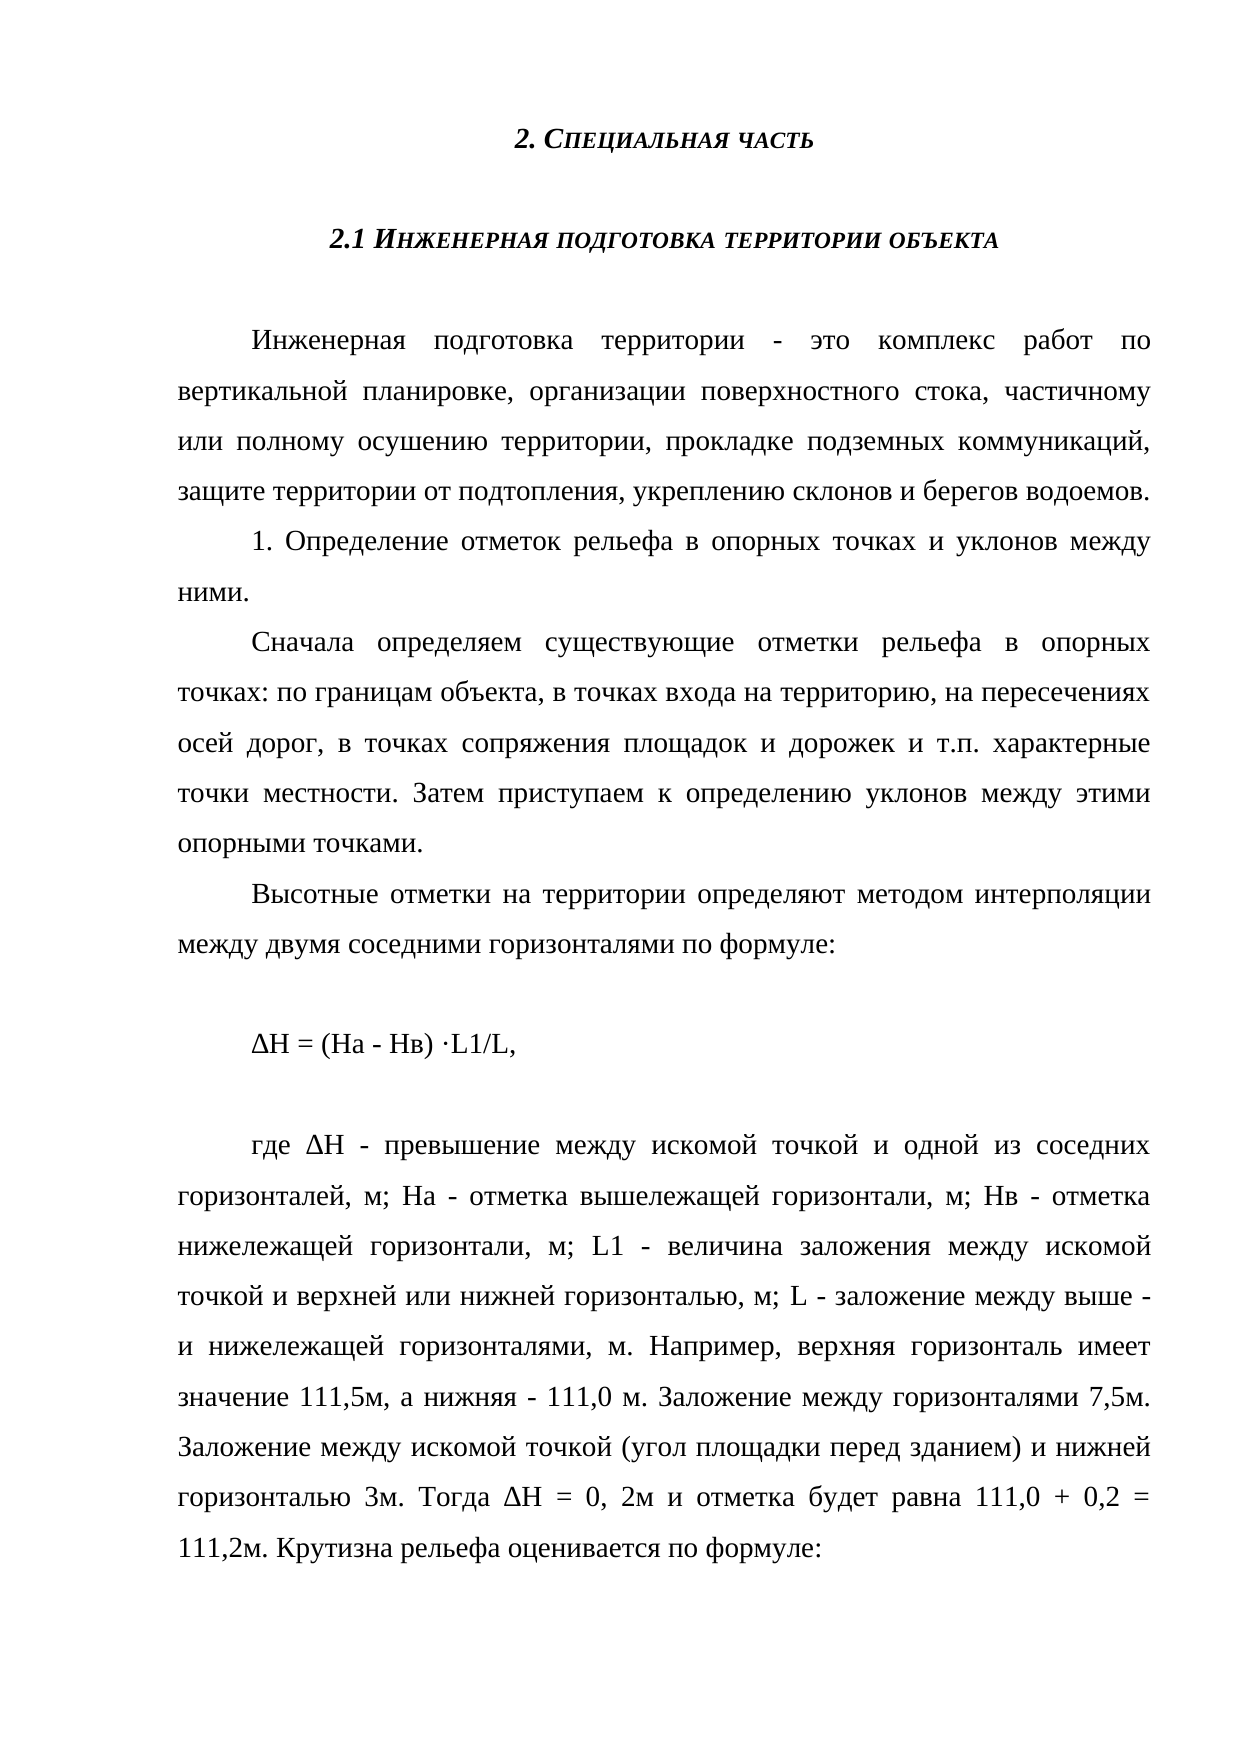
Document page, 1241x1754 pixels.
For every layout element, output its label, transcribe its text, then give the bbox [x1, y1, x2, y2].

text Сначала определяем существующие отметки рельефа в опорных точках: по границам объекта, в точках входа на территорию, на пересечениях осей дорог, в точках сопряжения площадок и дорожек и т.п. характерные точки местности. Затем приступаем к определению уклонов между этими опорными точками. [177, 624, 1152, 859]
text 1. Определение отметок рельефа в опорных точках и уклонов между ними. [177, 523, 1152, 607]
text ∆Н = (На - Нв) ·L1/L, [177, 1027, 1152, 1060]
text Инженерная подготовка территории - это комплекс работ по вертикальной планировке, организации поверхностного стока, частичному или полному осушению территории, прокладке подземных коммуникаций, защите территории от подтопления, укреплению склонов и берегов водоемов. [177, 322, 1152, 507]
text где ∆Н - превышение между искомой точкой и одной из соседних горизонталей, м; На - отметка вышележащей горизонтали, м; Нв - отметка нижележащей горизонтали, м; L1 - величина заложения между искомой точкой и верхней или нижней горизонталью, м; L - заложение между выше - и нижележащей горизонталями, м. Например, верхняя горизонталь имеет значение 111,5м, а нижняя - . Заложение между горизонталями 7,5м. Заложение между искомой точкой (угол площадки перед зданием) и нижней горизонталью 3м. Тогда ∆Н = 0, 2м и отметка будет равна 111,0 + 0,2 = 111,2м. Крутизна рельефа оценивается по формуле: [177, 1127, 1152, 1563]
text Высотные отметки на территории определяют методом интерполяции между двумя соседними горизонталями по формуле: [177, 876, 1152, 959]
subtitle 2. Специальная часть [177, 121, 1152, 154]
subtitle 2.1 Инженерная подготовка территории объекта [177, 222, 1152, 255]
